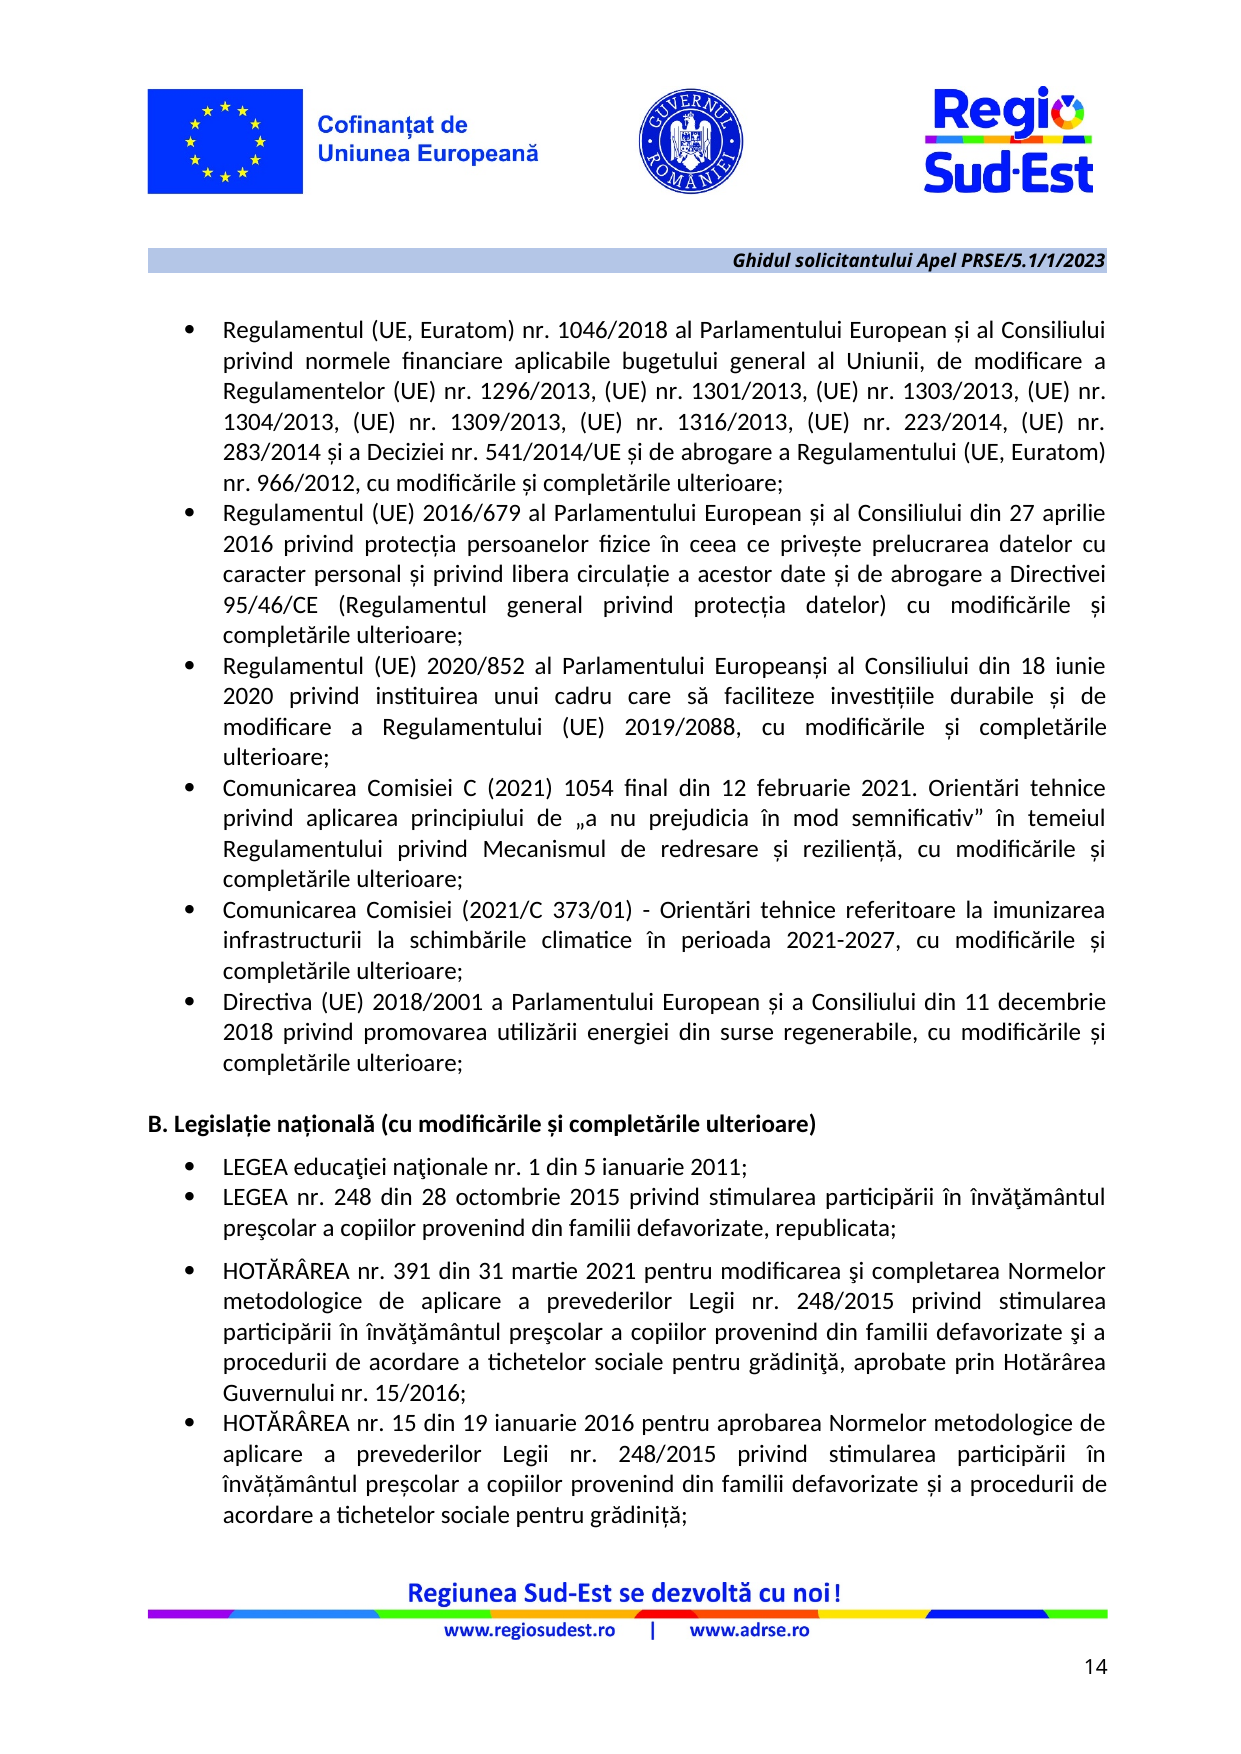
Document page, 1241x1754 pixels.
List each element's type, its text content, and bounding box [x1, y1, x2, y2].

list Regulamentul (UE) 2016/679 al Parlamentului European și al Consiliului din 27 aprilie 2016 privind protecția persoanelor fizice în ceea ce privește prelucrarea datelor cu caracter personal și privind libera circulație a acestor date și de abrogare a Directivei 95/46/CE (Regulamentul general privind protecția datelor) cu modificările și completările ulterioare; [185, 497, 1107, 650]
list Directiva (UE) 2018/2001 a Parlamentului European și a Consiliului din 11 decembrie 2018 privind promovarea utilizării energiei din surse regenerabile, cu modificările și completările ulterioare; [185, 986, 1107, 1077]
list Regulamentul (UE, Euratom) nr. 1046/2018 al Parlamentului European și al Consiliului privind normele financiare aplicabile bugetului general al Uniunii, de modificare a Regulamentelor (UE) nr. 1296/2013, (UE) nr. 1301/2013, (UE) nr. 1303/2013, (UE) nr. 1304/2013, (UE) nr. 1309/2013, (UE) nr. 1316/2013, (UE) nr. 223/2014, (UE) nr. 283/2014 și a Deciziei nr. 541/2014/UE și de abrogare a Regulamentului (UE, Euratom) nr. 966/2012, cu modificările și completările ulterioare; [185, 314, 1107, 497]
list HOTĂRÂREA nr. 391 din 31 martie 2021 pentru modificarea şi completarea Normelor metodologice de aplicare a prevederilor Legii nr. 248/2015 privind stimularea participării în învăţământul preşcolar a copiilor provenind din familii defavorizate şi a procedurii de acordare a tichetelor sociale pentru grădiniţă, aprobate prin Hotărârea Guvernului nr. 15/2016; [185, 1255, 1107, 1407]
list Comunicarea Comisiei C (2021) 1054 final din 12 februarie 2021. Orientări tehnice privind aplicarea principiului de „a nu prejudicia în mod semnificativ” în temeiul Regulamentului privind Mecanismul de redresare și reziliență, cu modificările și completările ulterioare; [185, 772, 1107, 894]
list Regulamentul (UE) 2020/852 al Parlamentului Europeanși al Consiliului din 18 iunie 2020 privind instituirea unui cadru care să faciliteze investițiile durabile și de modificare a Regulamentului (UE) 2019/2088, cu modificările și completările ulterioare; [185, 650, 1107, 772]
list Comunicarea Comisiei (2021/C 373/01) - Orientări tehnice referitoare la imunizarea infrastructurii la schimbările climatice în perioada 2021-2027, cu modificările și completările ulterioare; [185, 894, 1107, 986]
picture [147, 1582, 1108, 1640]
list LEGEA educaţiei naţionale nr. 1 din 5 ianuarie 2011; [185, 1151, 1107, 1181]
text B. Legislaţie naţională (cu modificările și completările ulterioare) [148, 1108, 1107, 1138]
picture [147, 86, 1093, 195]
list LEGEA nr. 248 din 28 octombrie 2015 privind stimularea participării în învăţământul preşcolar a copiilor provenind din familii defavorizate, republicata; [185, 1181, 1107, 1242]
list HOTĂRÂREA nr. 15 din 19 ianuarie 2016 pentru aprobarea Normelor metodologice de aplicare a prevederilor Legii nr. 248/2015 privind stimularea participării în învăţământul preşcolar a copiilor provenind din familii defavorizate şi a procedurii de acordare a tichetelor sociale pentru grădiniţă; [185, 1407, 1107, 1529]
